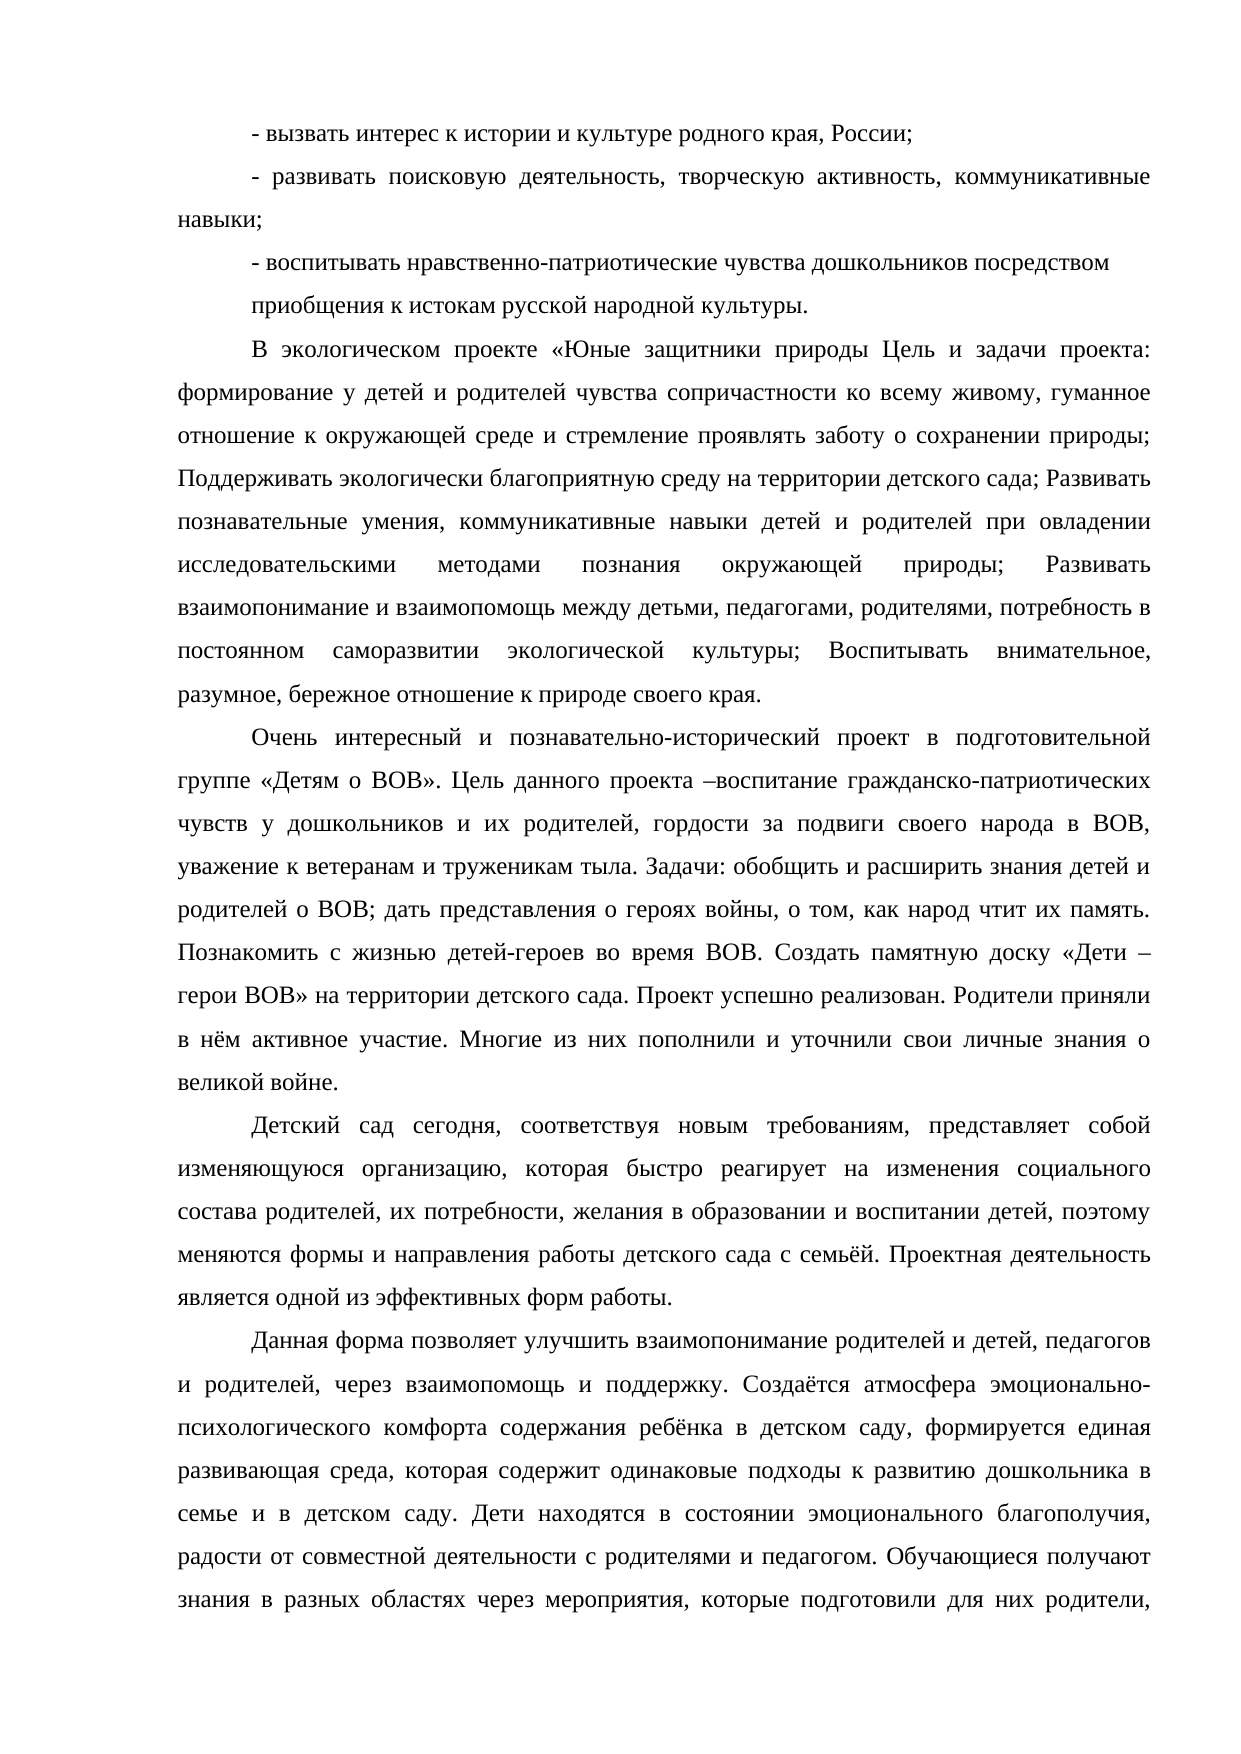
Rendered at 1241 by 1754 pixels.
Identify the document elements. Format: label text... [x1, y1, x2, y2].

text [177, 1326, 1152, 1613]
text Очень интересный и познавательно-исторический проект в подготовительной группе «Детям о ВОВ». Цель данного проекта –воспитание гражданско-патриотических чувств у дошкольников и их родителей, гордости за подвиги своего народа в ВОВ, уважение к ветеранам и труженикам тыла. Задачи: обобщить и расширить знания детей и родителей о ВОВ; дать представления о героях войны, о том, как народ чтит их память. Познакомить с жизнью детей-героев во время ВОВ. Создать памятную доску «Дети – герои ВОВ» на территории детского сада. Проект успешно реализован. Родители приняли в нём активное участие. Многие из них пополнили и уточнили свои личные знания о великой войне. [177, 722, 1152, 1096]
text приобщения к истокам русской народной культуры. [177, 291, 1152, 319]
text Детский сад сегодня, соответствуя новым требованиям, представляет собой изменяющуюся организацию, которая быстро реагирует на изменения социального состава родителей, их потребности, желания в образовании и воспитании детей, поэтому меняются формы и направления работы детского сада с семьёй. Проектная деятельность является одной из эффективных форм работы. [177, 1110, 1152, 1311]
text - развивать поисковую деятельность, творческую активность, коммуникативные навыки; [177, 161, 1152, 233]
text - воспитывать нравственно-патриотические чувства дошкольников посредством [177, 247, 1152, 276]
text - вызвать интерес к истории и культуре родного края, России; [177, 118, 1152, 147]
text В экологическом проекте «Юные защитники природы Цель и задачи проекта: формирование у детей и родителей чувства сопричастности ко всему живому, гуманное отношение к окружающей среде и стремление проявлять заботу о сохранении природы; Поддерживать экологически благоприятную среду на территории детского сада; Развивать познавательные умения, коммуникативные навыки детей и родителей при овладении исследовательскими методами познания окружающей природы; Развивать взаимопонимание и взаимопомощь между детьми, педагогами, родителями, потребность в постоянном саморазвитии экологической культуры; Воспитывать внимательное, разумное, бережное отношение к природе своего края. [177, 334, 1152, 707]
